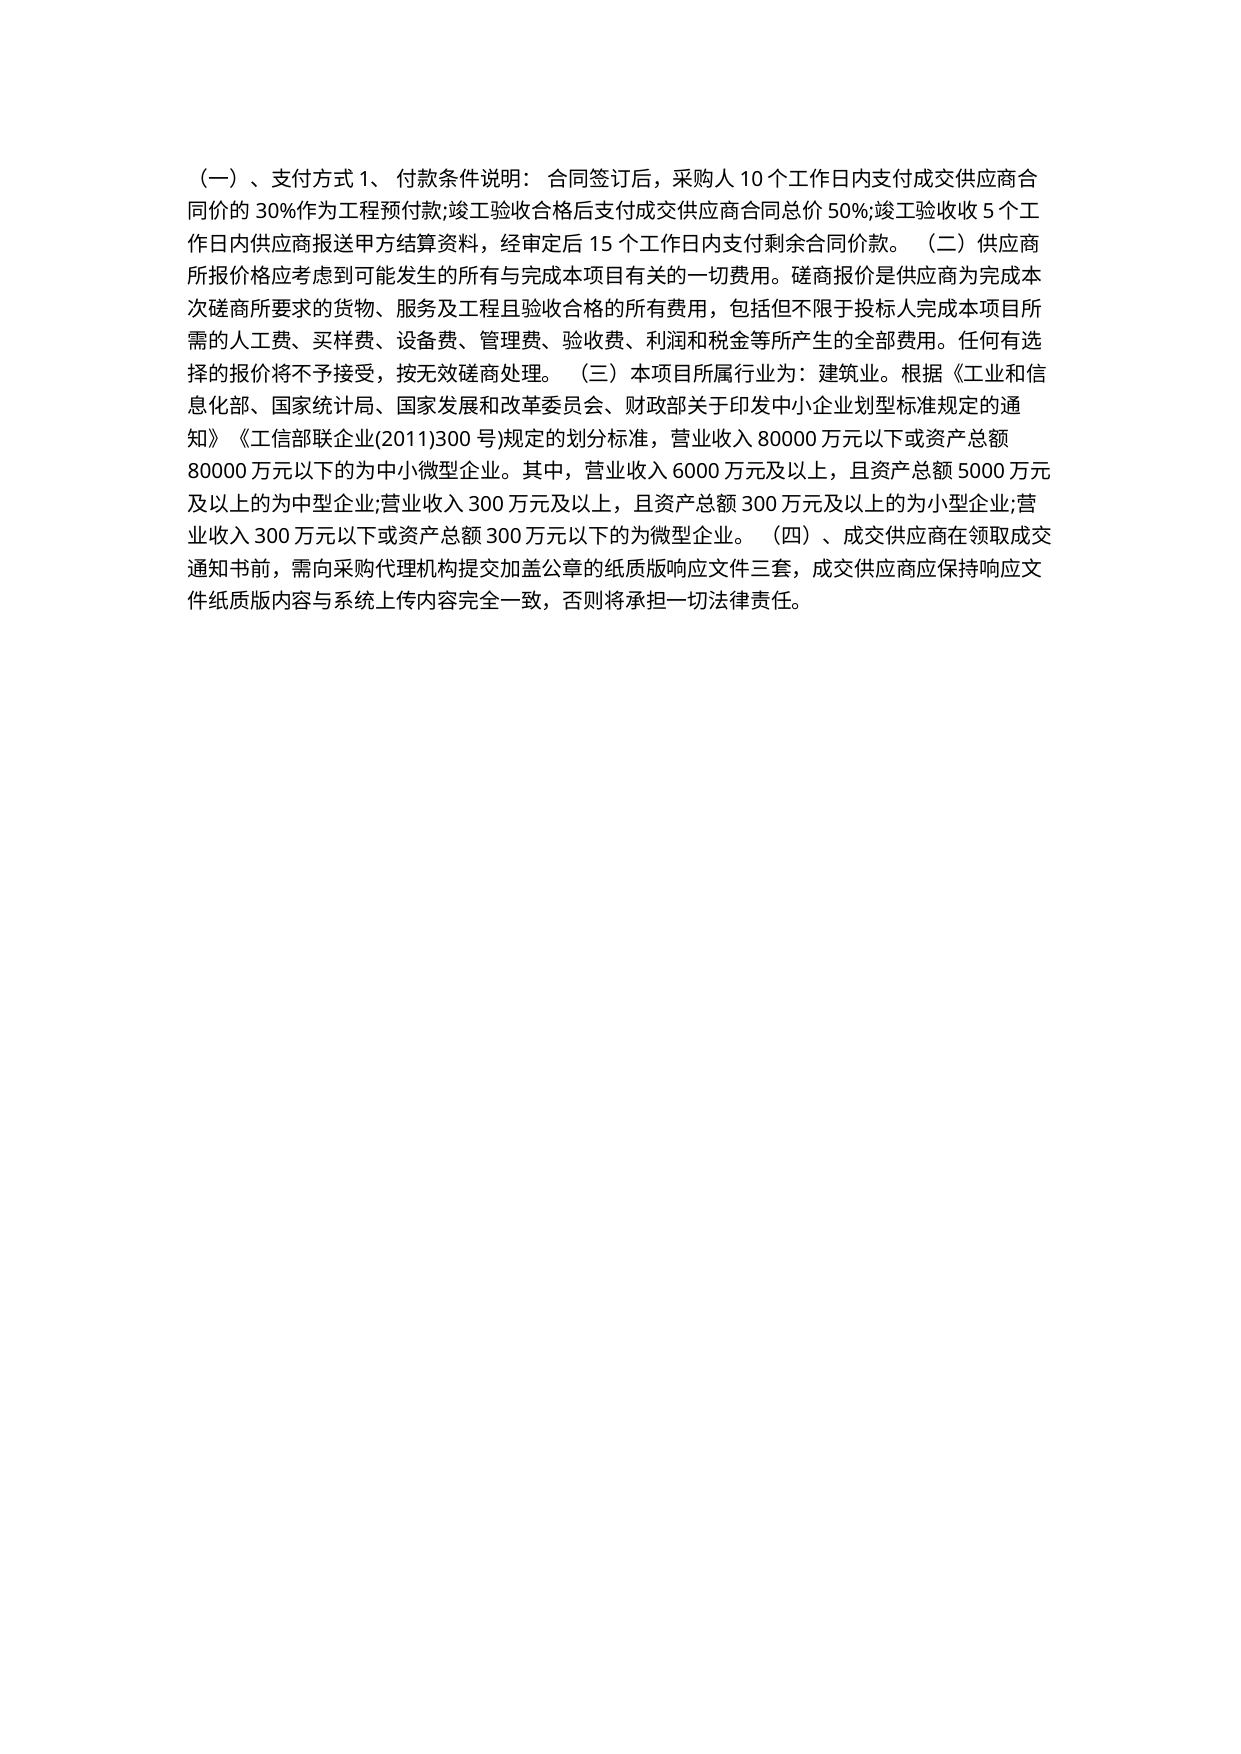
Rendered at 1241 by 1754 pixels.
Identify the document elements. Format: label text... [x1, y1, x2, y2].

text （一）、支付方式1、 付款条件说明： 合同签订后，采购人10个工作日内支付成交供应商合同价的 30%作为工程预付款;竣工验收合格后支付成交供应商合同总价50%;竣工验收收5个工作日内供应商报送甲方结算资料，经审定后 15 个工作日内支付剩余合同价款。 （二）供应商所报价格应考虑到可能发生的所有与完成本项目有关的一切费用。磋商报价是供应商为完成本次磋商所要求的货物、服务及工程且验收合格的所有费用，包括但不限于投标人完成本项目所需的人工费、买样费、设备费、管理费、验收费、利润和税金等所产生的全部费用。任何有选择的报价将不予接受，按无效磋商处理。 （三）本项目所属行业为：建筑业。根据《工业和信息化部、国家统计局、国家发展和改革委员会、财政部关于印发中小企业划型标准规定的通知》《工信部联企业(2011)300 号)规定的划分标准，营业收入80000万元以下或资产总额80000万元以下的为中小微型企业。其中，营业收入6000万元及以上，且资产总额5000万元及以上的为中型企业;营业收入300万元及以上，且资产总额300万元及以上的为小型企业;营业收入300万元以下或资产总额300万元以下的为微型企业。 （四）、成交供应商在领取成交通知书前，需向采购代理机构提交加盖公章的纸质版响应文件三套，成交供应商应保持响应文件纸质版内容与系统上传内容完全一致，否则将承担一切法律责任。 [187, 162, 1053, 617]
